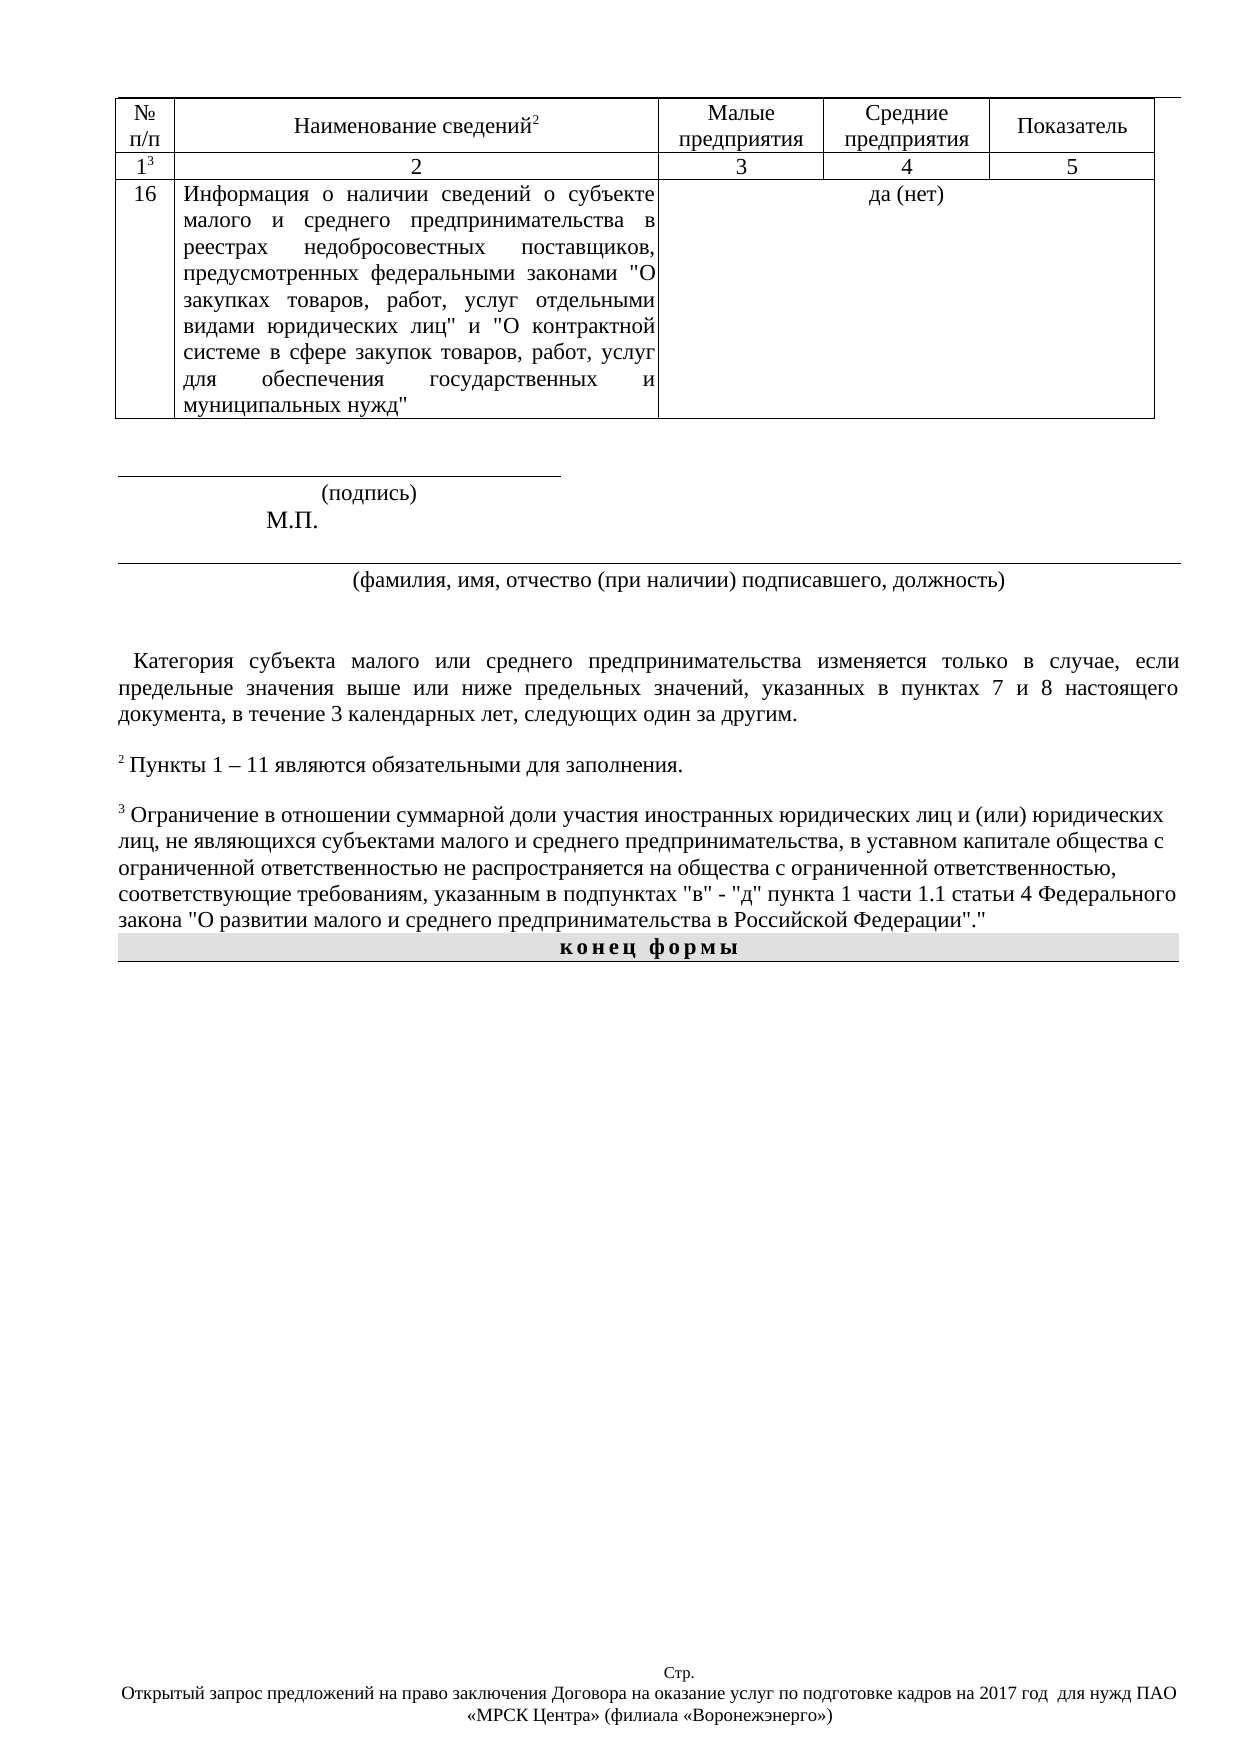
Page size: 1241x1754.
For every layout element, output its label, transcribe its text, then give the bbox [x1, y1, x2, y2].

table_cell 13 [116, 153, 174, 179]
text М.П. [207, 505, 1181, 534]
table_cell 2 [175, 153, 658, 179]
table_header № п/п [116, 99, 174, 152]
text 2 Пункты 1 – 11 являются обязательными для заполнения. [118, 751, 1181, 777]
table_cell да (нет) [659, 180, 1154, 417]
text конец формы [118, 933, 1179, 961]
table_header Малые предприятия [659, 99, 823, 152]
table_header Средние предприятия [824, 99, 989, 152]
table_cell Информация о наличии сведений о субъекте малого и среднего предпринимательства в реестрах недобросовестных поставщиков, предусмотренных федеральными законами "О закупках товаров, работ, услуг отдельными видами юридических лиц" и "О контрактной системе в сфере закупок товаров, работ, услуг для обеспечения государственных и муниципальных нужд" [175, 180, 658, 417]
text Категория субъекта малого или среднего предпринимательства изменяется только в случае, если предельные значения выше или ниже предельных значений, указанных в пунктах 7 и 8 настоящего документа, в течение 3 календарных лет, следующих один за другим. [118, 647, 1181, 727]
table_cell 16 [116, 180, 174, 417]
table_cell 5 [990, 153, 1154, 179]
text (фамилия, имя, отчество (при наличии) подписавшего, должность) [118, 564, 1181, 592]
table_header Показатель [990, 99, 1154, 152]
table_cell 3 [659, 153, 823, 179]
text 3 Ограничение в отношении суммарной доли участия иностранных юридических лиц и (или) юридических лиц, не являющихся субъектами малого и среднего предпринимательства, в уставном капитале общества с ограниченной ответственностью не распространяется на общества с ограниченной ответственностью, соответствующие требованиям, указанным в подпунктах "в" - "д" пункта 1 части 1.1 статьи 4 Федерального закона "О развитии малого и среднего предпринимательства в Российской Федерации"." [118, 801, 1181, 933]
table_header Наименование сведений2 [175, 99, 658, 152]
table_cell 4 [824, 153, 989, 179]
text (подпись) [118, 477, 561, 505]
